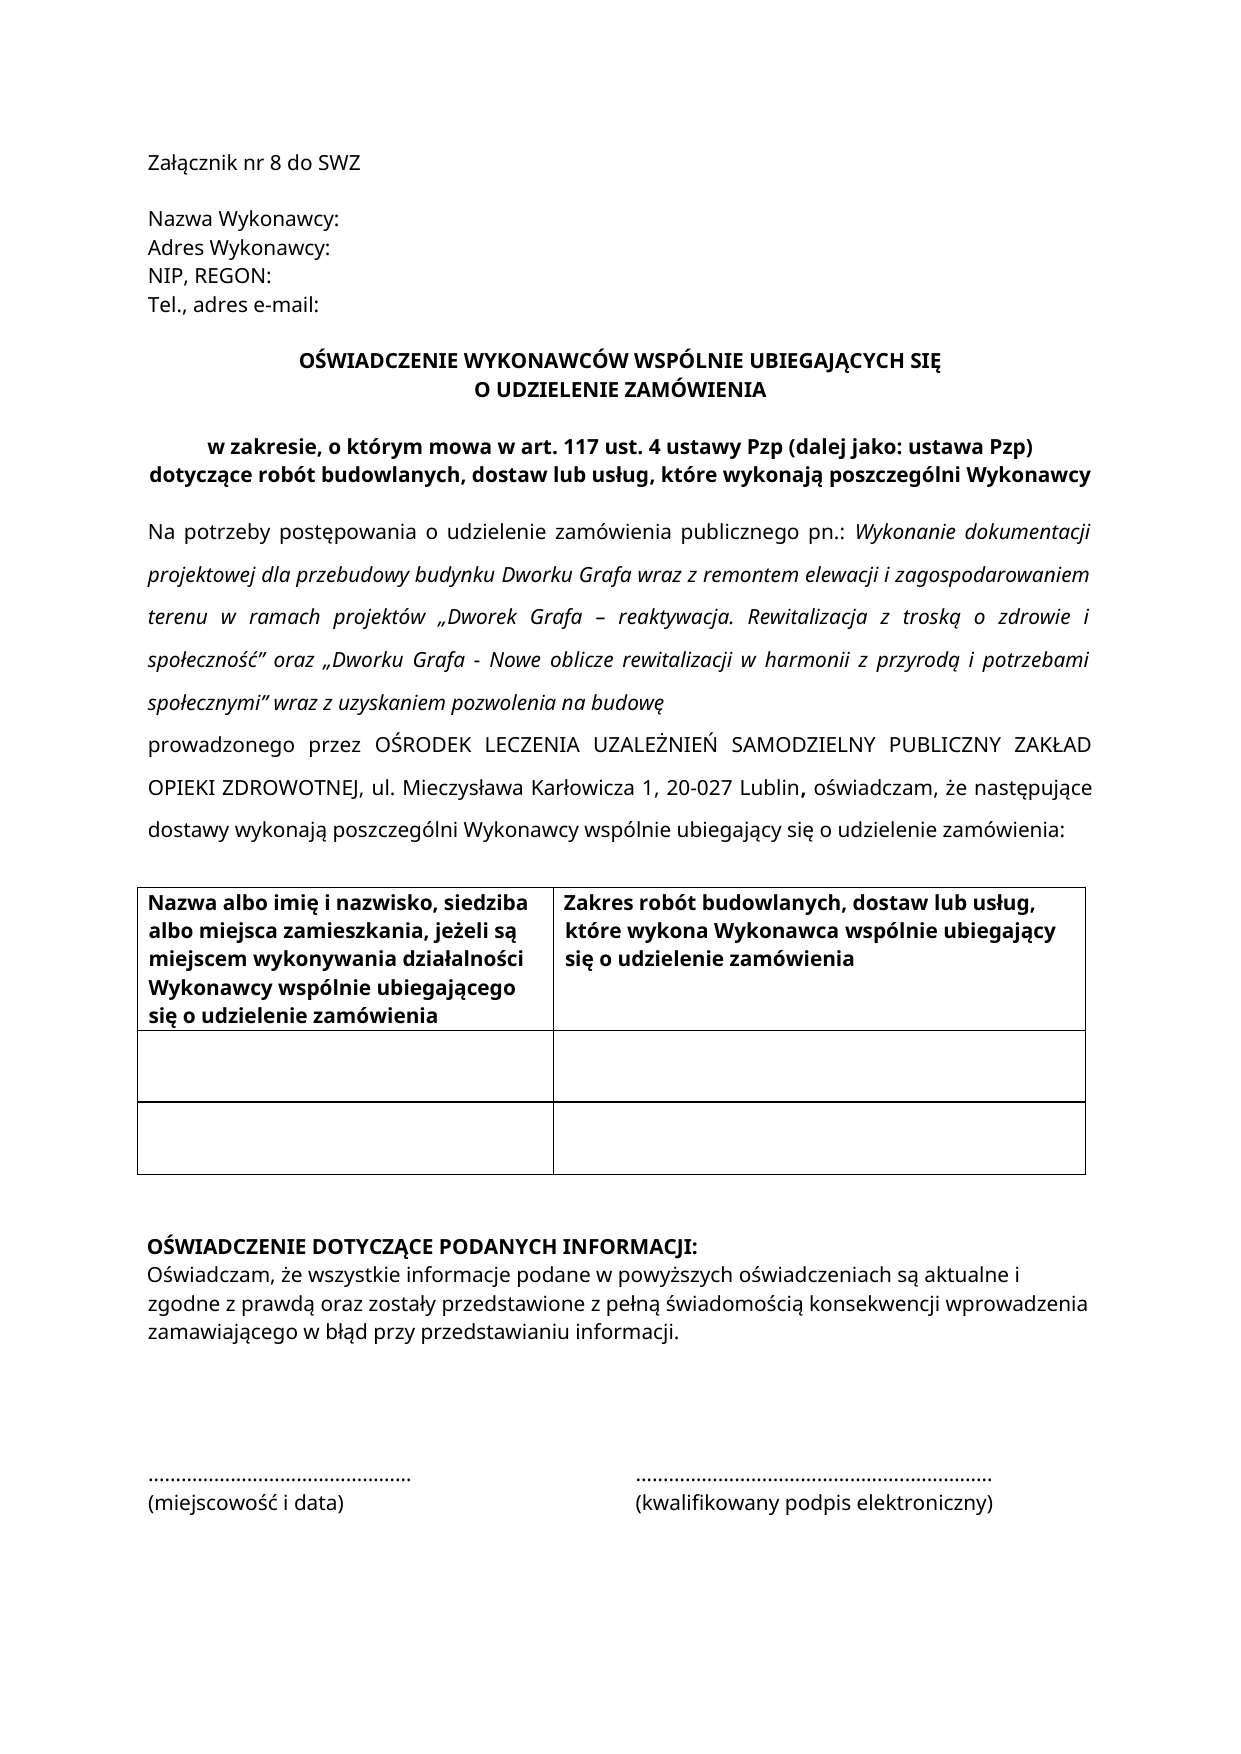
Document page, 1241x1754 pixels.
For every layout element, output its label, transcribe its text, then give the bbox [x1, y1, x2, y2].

text Tel., adres e-mail: [148, 290, 1101, 318]
text dotyczące robót budowlanych, dostaw lub usług, które wykonają poszczególni Wykonawcy [148, 460, 1093, 489]
text O UDZIELENIE ZAMÓWIENIA [148, 375, 1093, 403]
text OŚWIADCZENIE DOTYCZĄCE PODANYCH INFORMACJI: [147, 1232, 1093, 1260]
table_cell [138, 1031, 553, 1101]
text prowadzonego przez OŚRODEK LECZENIA UZALEŻNIEŃ SAMODZIELNY PUBLICZNY ZAKŁAD OPIEKI ZDROWOTNEJ, ul. Mieczysława Karłowicza 1, 20-027 Lublin, oświadczam, że następujące dostawy wykonają poszczególni Wykonawcy wspólnie ubiegający się o udzielenie zamówienia: [148, 730, 1093, 844]
table_cell [554, 1031, 1085, 1101]
text Adres Wykonawcy: [148, 233, 1101, 261]
text Załącznik nr 8 do SWZ [148, 148, 1093, 176]
table_header Zakres robót budowlanych, dostaw lub usług, które wykona Wykonawca wspólnie ubiegający się o udzielenie zamówienia [554, 888, 1085, 1030]
table_cell [554, 1103, 1085, 1174]
table_header Nazwa albo imię i nazwisko, siedziba albo miejsca zamieszkania, jeżeli są miejscem wykonywania działalności Wykonawcy wspólnie ubiegającego się o udzielenie zamówienia [138, 888, 553, 1030]
text Na potrzeby postępowania o udzielenie zamówienia publicznego pn.: Wykonanie dokumentacji projektowej dla przebudowy budynku Dworku Grafa wraz z remontem elewacji i zagospodarowaniem terenu w ramach projektów „Dworek Grafa – reaktywacja. Rewitalizacja z troską o zdrowie i społeczność” oraz „Dworku Grafa - Nowe oblicze rewitalizacji w harmonii z przyrodą i potrzebami społecznymi” wraz z uzyskaniem pozwolenia na budowę [148, 517, 1093, 716]
text OŚWIADCZENIE WYKONAWCÓW WSPÓLNIE UBIEGAJĄCYCH SIĘ [148, 347, 1093, 375]
text w zakresie, o którym mowa w art. 117 ust. 4 ustawy Pzp (dalej jako: ustawa Pzp) [148, 432, 1093, 460]
text NIP, REGON: [148, 261, 1101, 290]
text Nazwa Wykonawcy: [148, 204, 1101, 233]
table_header …………………………………………..…………… (kwalifikowany podpis elektroniczny) [624, 1459, 1124, 1516]
text Oświadczam, że wszystkie informacje podane w powyższych oświadczeniach są aktualne i zgodne z prawdą oraz zostały przedstawione z pełną świadomością konsekwencji wprowadzenia zamawiającego w błąd przy przedstawianiu informacji. [147, 1260, 1093, 1346]
table_header ………………………………………… (miejscowość i data) [137, 1459, 624, 1516]
table_cell [138, 1103, 553, 1174]
